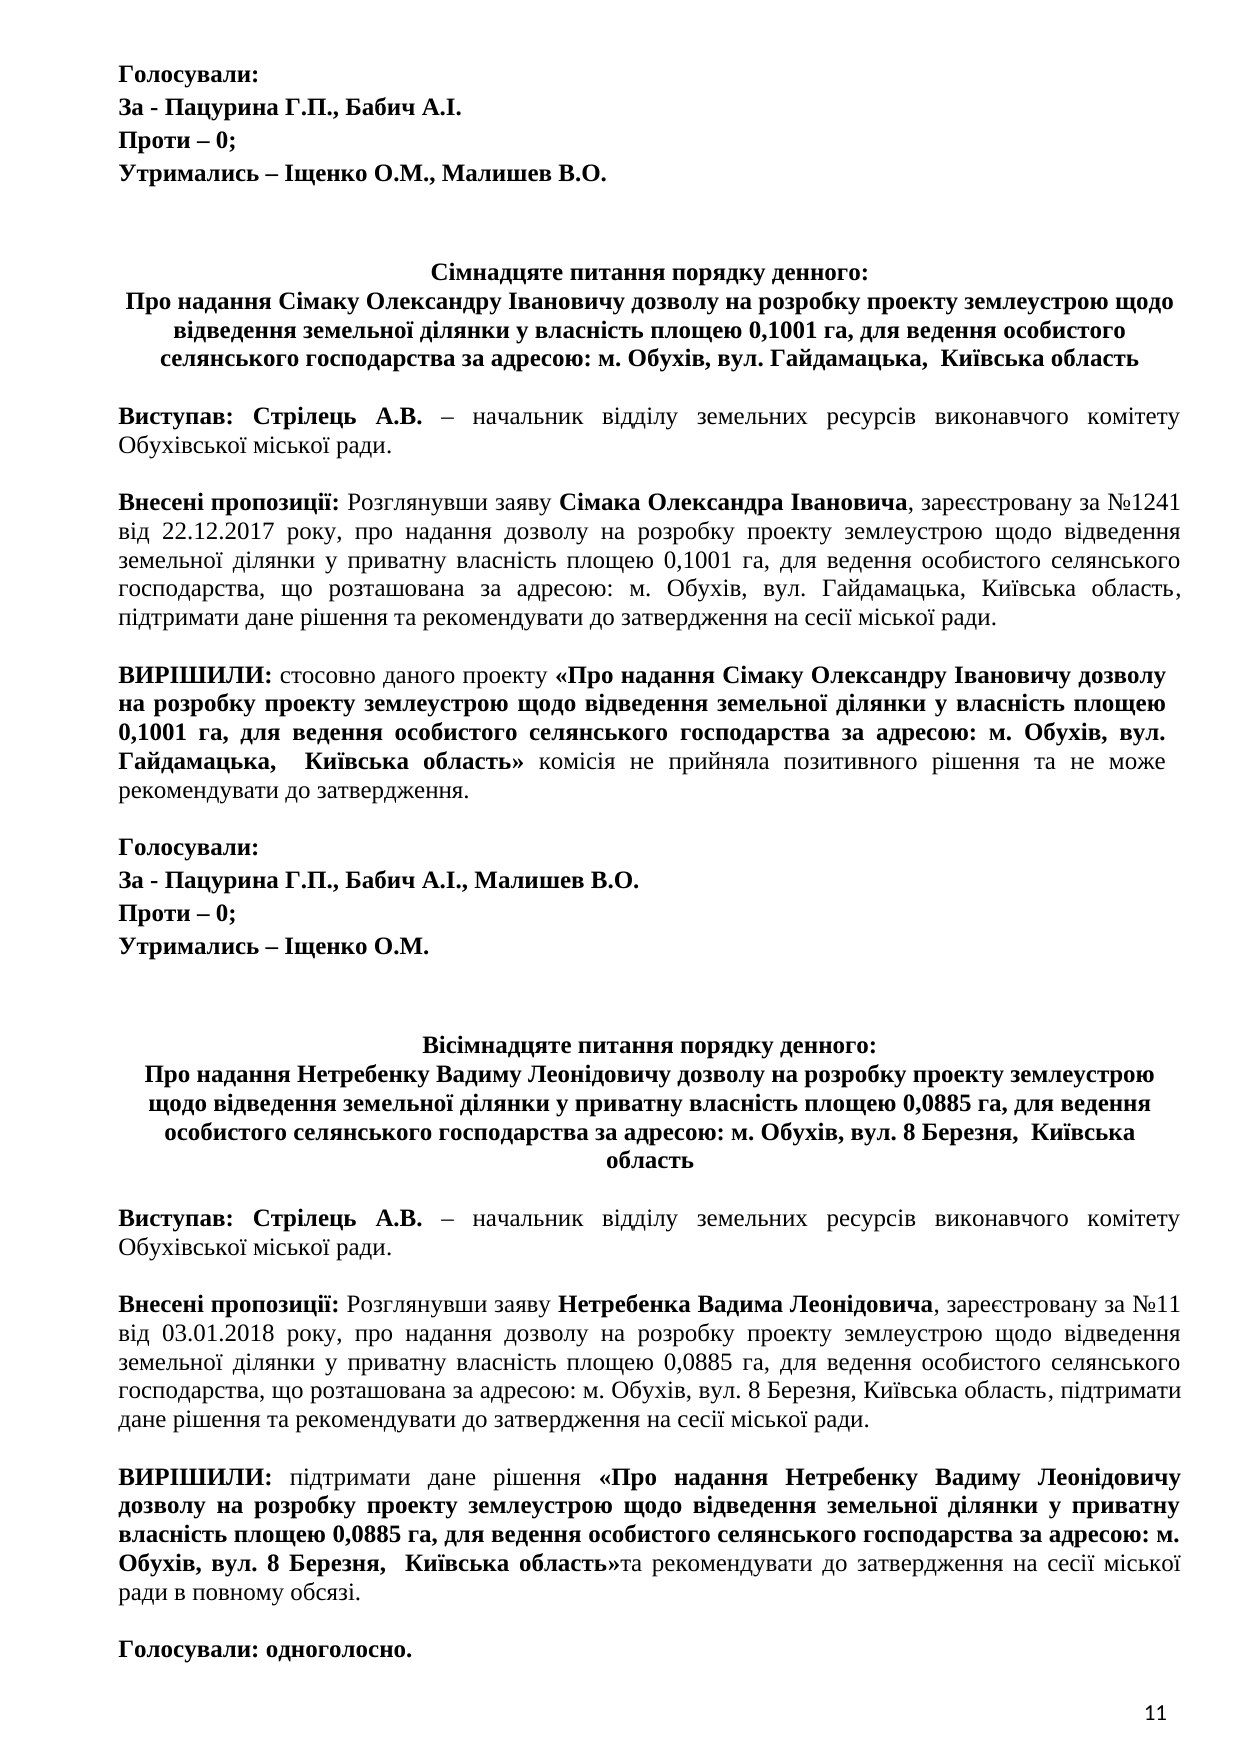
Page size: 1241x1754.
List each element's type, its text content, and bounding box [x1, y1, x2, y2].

text За - Пацурина Г.П., Бабич А.І. [118, 92, 1167, 121]
text За - Пацурина Г.П., Бабич А.І., Малишев В.О. [118, 865, 1167, 894]
text Утримались – Іщенко О.М., Малишев В.О. [118, 158, 1167, 187]
text Голосували: [118, 59, 1167, 88]
text Виступав: Стрілець А.В. – начальник відділу земельних ресурсів виконавчого комітету Обухівської міської ради. [118, 401, 1181, 458]
text ВИРІШИЛИ: підтримати дане рішення «Про надання Нетребенку Вадиму Леонідовичу дозволу на розробку проекту землеустрою щодо відведення земельної ділянки у приватну власність площею 0,0885 га, для ведення особистого селянського господарства за адресою: м. Обухів, вул. 8 Березня, Київська область»та рекомендувати до затвердження на сесії міської ради в повному обсязі. [118, 1462, 1181, 1605]
text Виступав: Стрілець А.В. – начальник відділу земельних ресурсів виконавчого комітету Обухівської міської ради. [118, 1203, 1181, 1260]
text Проти – 0; [118, 125, 1167, 154]
text ВИРІШИЛИ: стосовно даного проекту «Про надання Сімаку Олександру Івановичу дозволу на розробку проекту землеустрою щодо відведення земельної ділянки у власність площею 0,1001 га, для ведення особистого селянського господарства за адресою: м. Обухів, вул. Гайдамацька, Київська область» комісія не прийняла позитивного рішення та не може рекомендувати до затвердження. [118, 660, 1167, 803]
text Про надання Сімаку Олександру Івановичу дозволу на розробку проекту землеустрою щодо відведення земельної ділянки у власність площею 0,1001 га, для ведення особистого селянського господарства за адресою: м. Обухів, вул. Гайдамацька, Київська область [118, 286, 1181, 372]
text Сімнадцяте питання порядку денного: [118, 257, 1181, 286]
text Голосували: [118, 832, 1167, 861]
text Проти – 0; [118, 898, 1167, 927]
text Про надання Нетребенку Вадиму Леонідовичу дозволу на розробку проекту землеустрою щодо відведення земельної ділянки у приватну власність площею 0,0885 га, для ведення особистого селянського господарства за адресою: м. Обухів, вул. 8 Березня, Київська область [118, 1059, 1181, 1174]
text Вісімнадцяте питання порядку денного: [118, 1030, 1181, 1059]
list Внесені пропозиції: Розглянувши заяву Сімака Олександра Івановича, зареєстровану за №1241 від 22.12.2017 року, про надання дозволу на розробку проекту землеустрою щодо відведення земельної ділянки у приватну власність площею 0,1001 га, для ведення особистого селянського господарства, що розташована за адресою: м. Обухів, вул. Гайдамацька, Київська область, підтримати дане рішення та рекомендувати до затвердження на сесії міської ради. [118, 487, 1181, 631]
text Голосували: одноголосно. [118, 1634, 1181, 1663]
text Утримались – Іщенко О.М. [118, 931, 1167, 960]
list Внесені пропозиції: Розглянувши заяву Нетребенка Вадима Леонідовича, зареєстровану за №11 від 03.01.2018 року, про надання дозволу на розробку проекту землеустрою щодо відведення земельної ділянки у приватну власність площею 0,0885 га, для ведення особистого селянського господарства, що розташована за адресою: м. Обухів, вул. 8 Березня, Київська область, підтримати дане рішення та рекомендувати до затвердження на сесії міської ради. [118, 1289, 1181, 1433]
